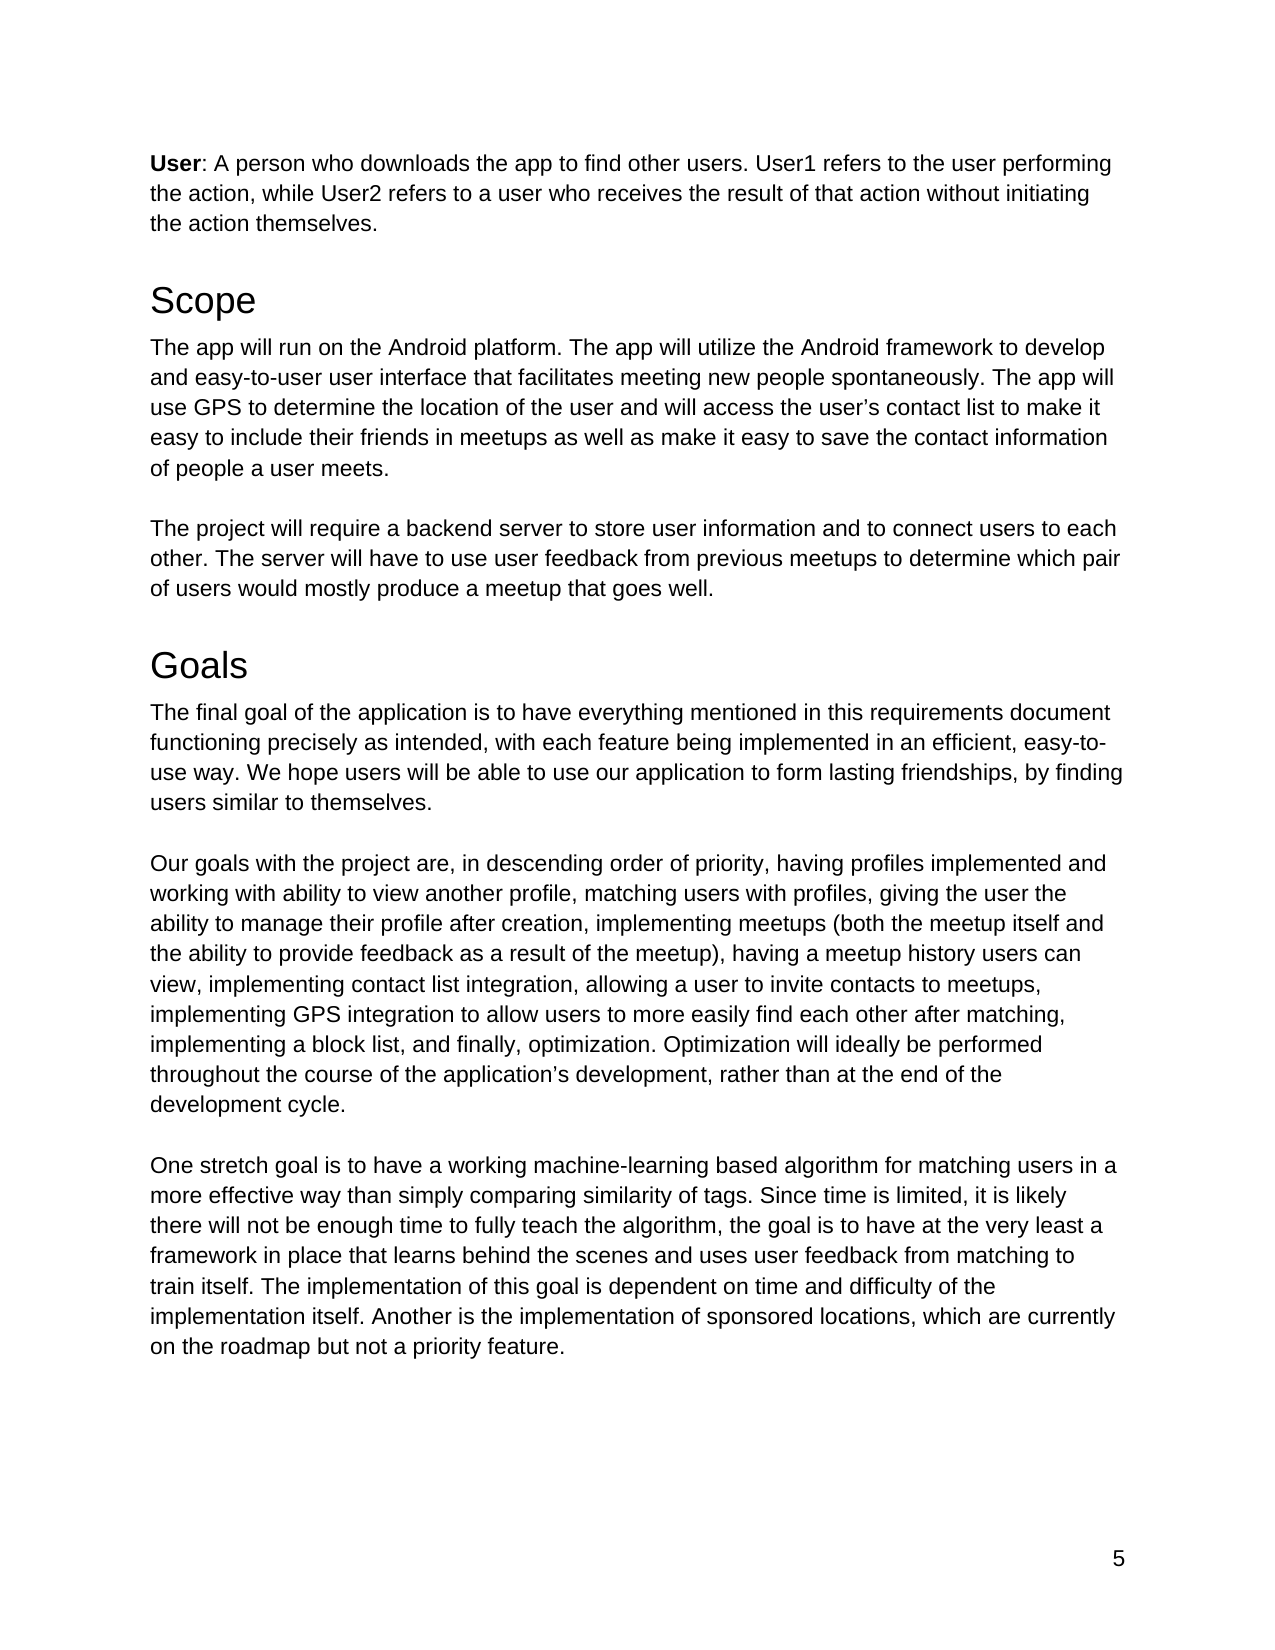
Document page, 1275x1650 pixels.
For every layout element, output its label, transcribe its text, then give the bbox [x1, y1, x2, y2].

subtitle Goals [150, 643, 1125, 686]
subtitle Scope [150, 278, 1125, 321]
text The project will require a backend server to store user information and to connect users to each other. The server will have to use user feedback from previous meetups to determine which pair of users would mostly produce a meetup that goes well. [150, 515, 1125, 602]
text One stretch goal is to have a working machine-learning based algorithm for matching users in a more effective way than simply comparing similarity of tags. Since time is limited, it is likely there will not be enough time to fully teach the algorithm, the goal is to have at the very least a framework in place that learns behind the scenes and uses user feedback from matching to train itself. The implementation of this goal is dependent on time and difficulty of the implementation itself. Another is the implementation of sponsored locations, which are currently on the roadmap but not a priority feature. [150, 1152, 1125, 1359]
text The final goal of the application is to have everything mentioned in this requirements document functioning precisely as intended, with each feature being implemented in an efficient, easy-to-use way. We hope users will be able to use our application to form lasting friendships, by finding users similar to themselves. [150, 699, 1125, 816]
text Our goals with the project are, in descending order of priority, having profiles implemented and working with ability to view another profile, matching users with profiles, giving the user the ability to manage their profile after creation, implementing meetups (both the meetup itself and the ability to provide feedback as a result of the meetup), having a meetup history users can view, implementing contact list integration, allowing a user to invite contacts to meetups, implementing GPS integration to allow users to more easily find each other after matching, implementing a block list, and finally, optimization. Optimization will ideally be performed throughout the course of the application’s development, rather than at the end of the development cycle. [150, 850, 1125, 1118]
text User: A person who downloads the app to find other users. User1 refers to the user performing the action, while User2 refers to a user who receives the result of that action without initiating the action themselves. [150, 150, 1125, 237]
text The app will run on the Android platform. The app will utilize the Android framework to develop and easy-to-user user interface that facilitates meeting new people spontaneously. The app will use GPS to determine the location of the user and will access the user’s contact list to make it easy to include their friends in meetups as well as make it easy to save the contact information of people a user meets. [150, 334, 1125, 481]
